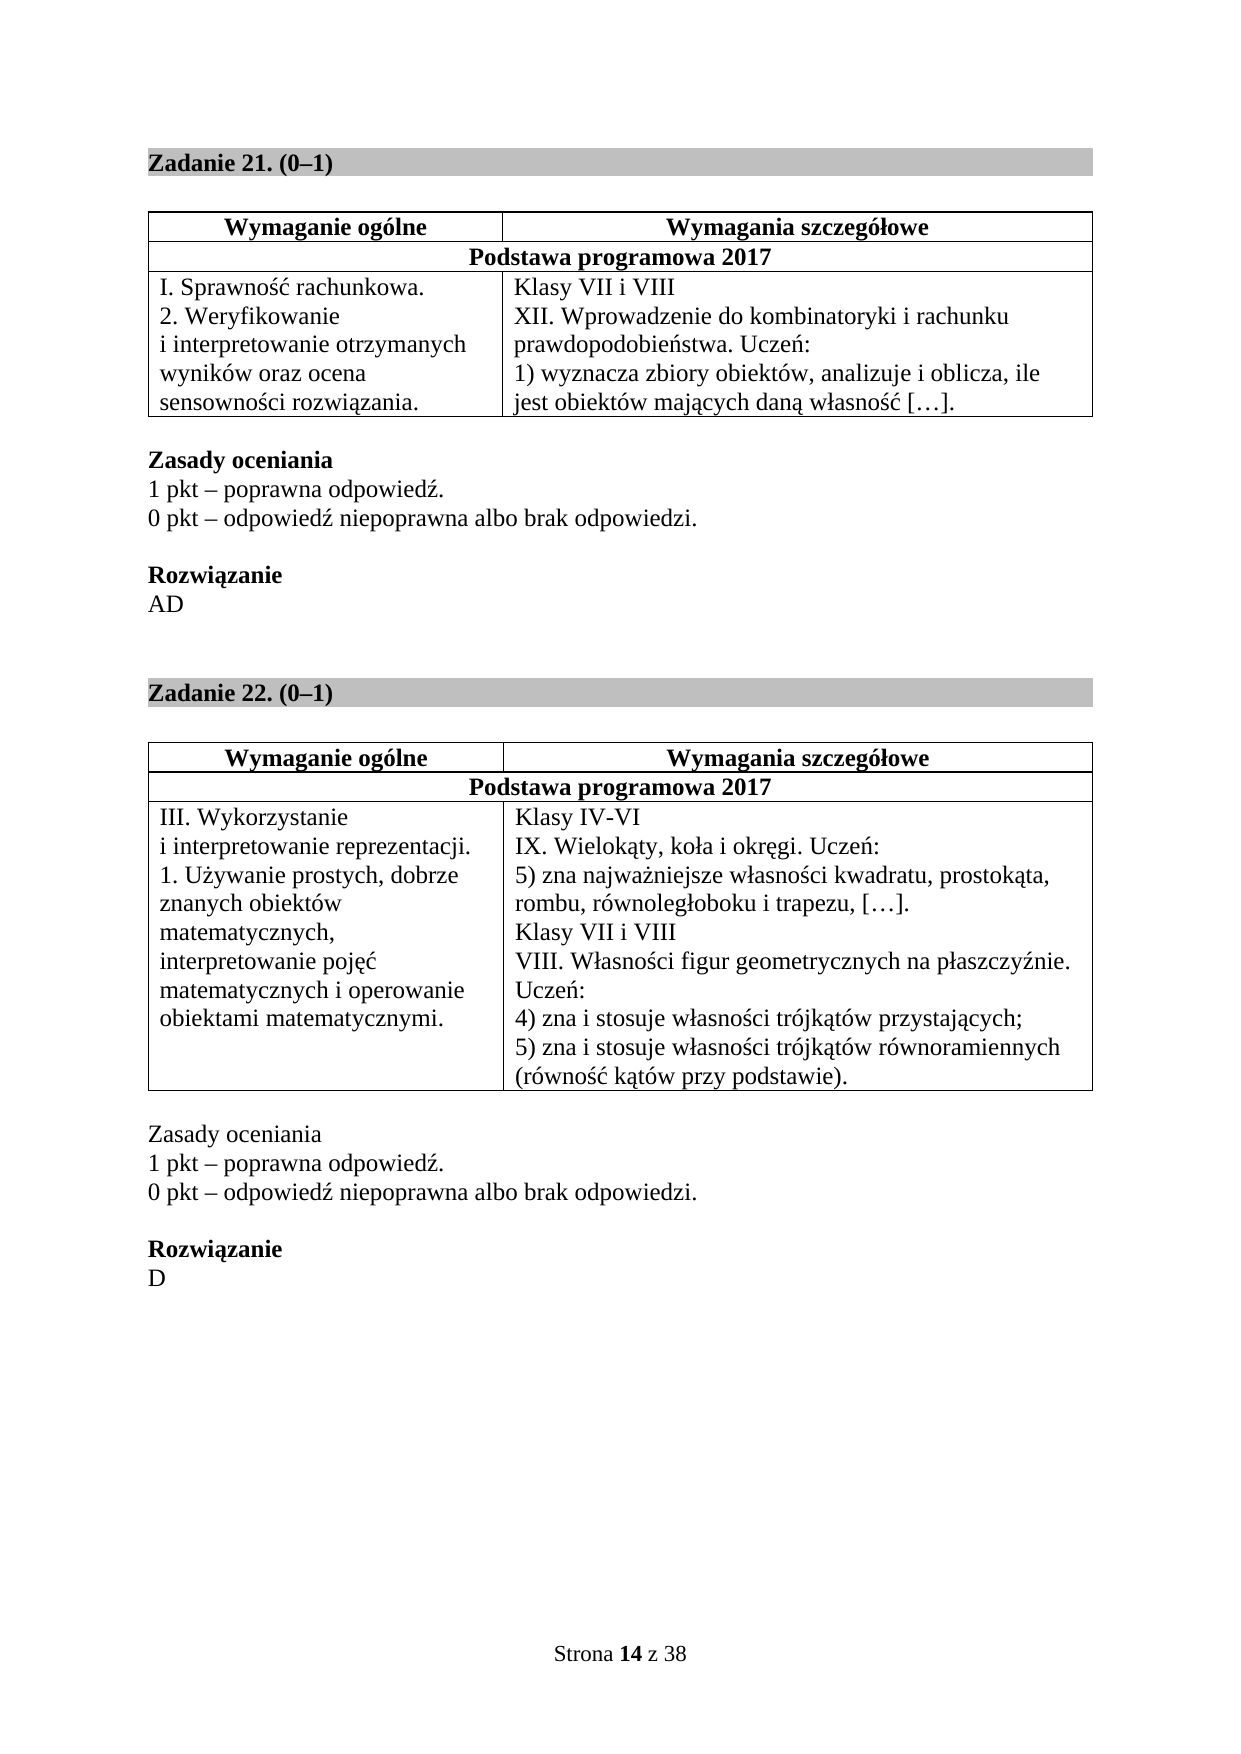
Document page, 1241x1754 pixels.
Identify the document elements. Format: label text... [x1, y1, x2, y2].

text 1 pkt – poprawna odpowiedź. [148, 474, 1093, 503]
text 1 pkt – poprawna odpowiedź. [148, 1148, 1093, 1177]
text AD [148, 589, 1093, 618]
text 0 pkt – odpowiedź niepoprawna albo brak odpowiedzi. [148, 503, 1093, 532]
text Zadanie 21. (0–1) [148, 148, 1093, 176]
text Zadanie 22. (0–1) [148, 678, 1093, 707]
text Rozwiązanie [148, 1234, 1093, 1263]
text D [148, 1263, 1093, 1292]
table_header Wymaganie ogólne [149, 743, 503, 771]
table_cell Klasy IV-VI IX. Wielokąty, koła i okręgi. Uczeń: 5) zna najważniejsze własności kwadratu, prostokąta, rombu, równoległoboku i trapezu, […]. Klasy VII i VIII VIII. Własności figur geometrycznych na płaszczyźnie. Uczeń: 4) zna i stosuje własności trójkątów przystających; 5) zna i stosuje własności trójkątów równoramiennych (równość kątów przy podstawie). [504, 802, 1092, 1090]
text Zasady oceniania [148, 446, 1093, 474]
table_cell III. Wykorzystanie i interpretowanie reprezentacji. 1. Używanie prostych, dobrze znanych obiektów matematycznych, interpretowanie pojęć matematycznych i operowanie obiektami matematycznymi. [149, 802, 503, 1090]
table_header Wymagania szczegółowe [503, 213, 1092, 241]
table_cell I. Sprawność rachunkowa. 2. Weryfikowanie i interpretowanie otrzymanych wyników oraz ocena sensowności rozwiązania. [149, 272, 502, 416]
table_cell Podstawa programowa 2017 [149, 773, 1092, 801]
table_header Wymaganie ogólne [149, 213, 502, 241]
table_cell Podstawa programowa 2017 [149, 242, 1092, 271]
text Rozwiązanie [148, 561, 1093, 589]
text 0 pkt – odpowiedź niepoprawna albo brak odpowiedzi. [148, 1177, 1093, 1206]
table_cell Klasy VII i VIII XII. Wprowadzenie do kombinatoryki i rachunku prawdopodobieństwa. Uczeń: 1) wyznacza zbiory obiektów, analizuje i oblicza, ile jest obiektów mających daną własność […]. [503, 272, 1092, 416]
text Zasady oceniania [148, 1119, 1093, 1148]
table_header Wymagania szczegółowe [504, 743, 1092, 771]
